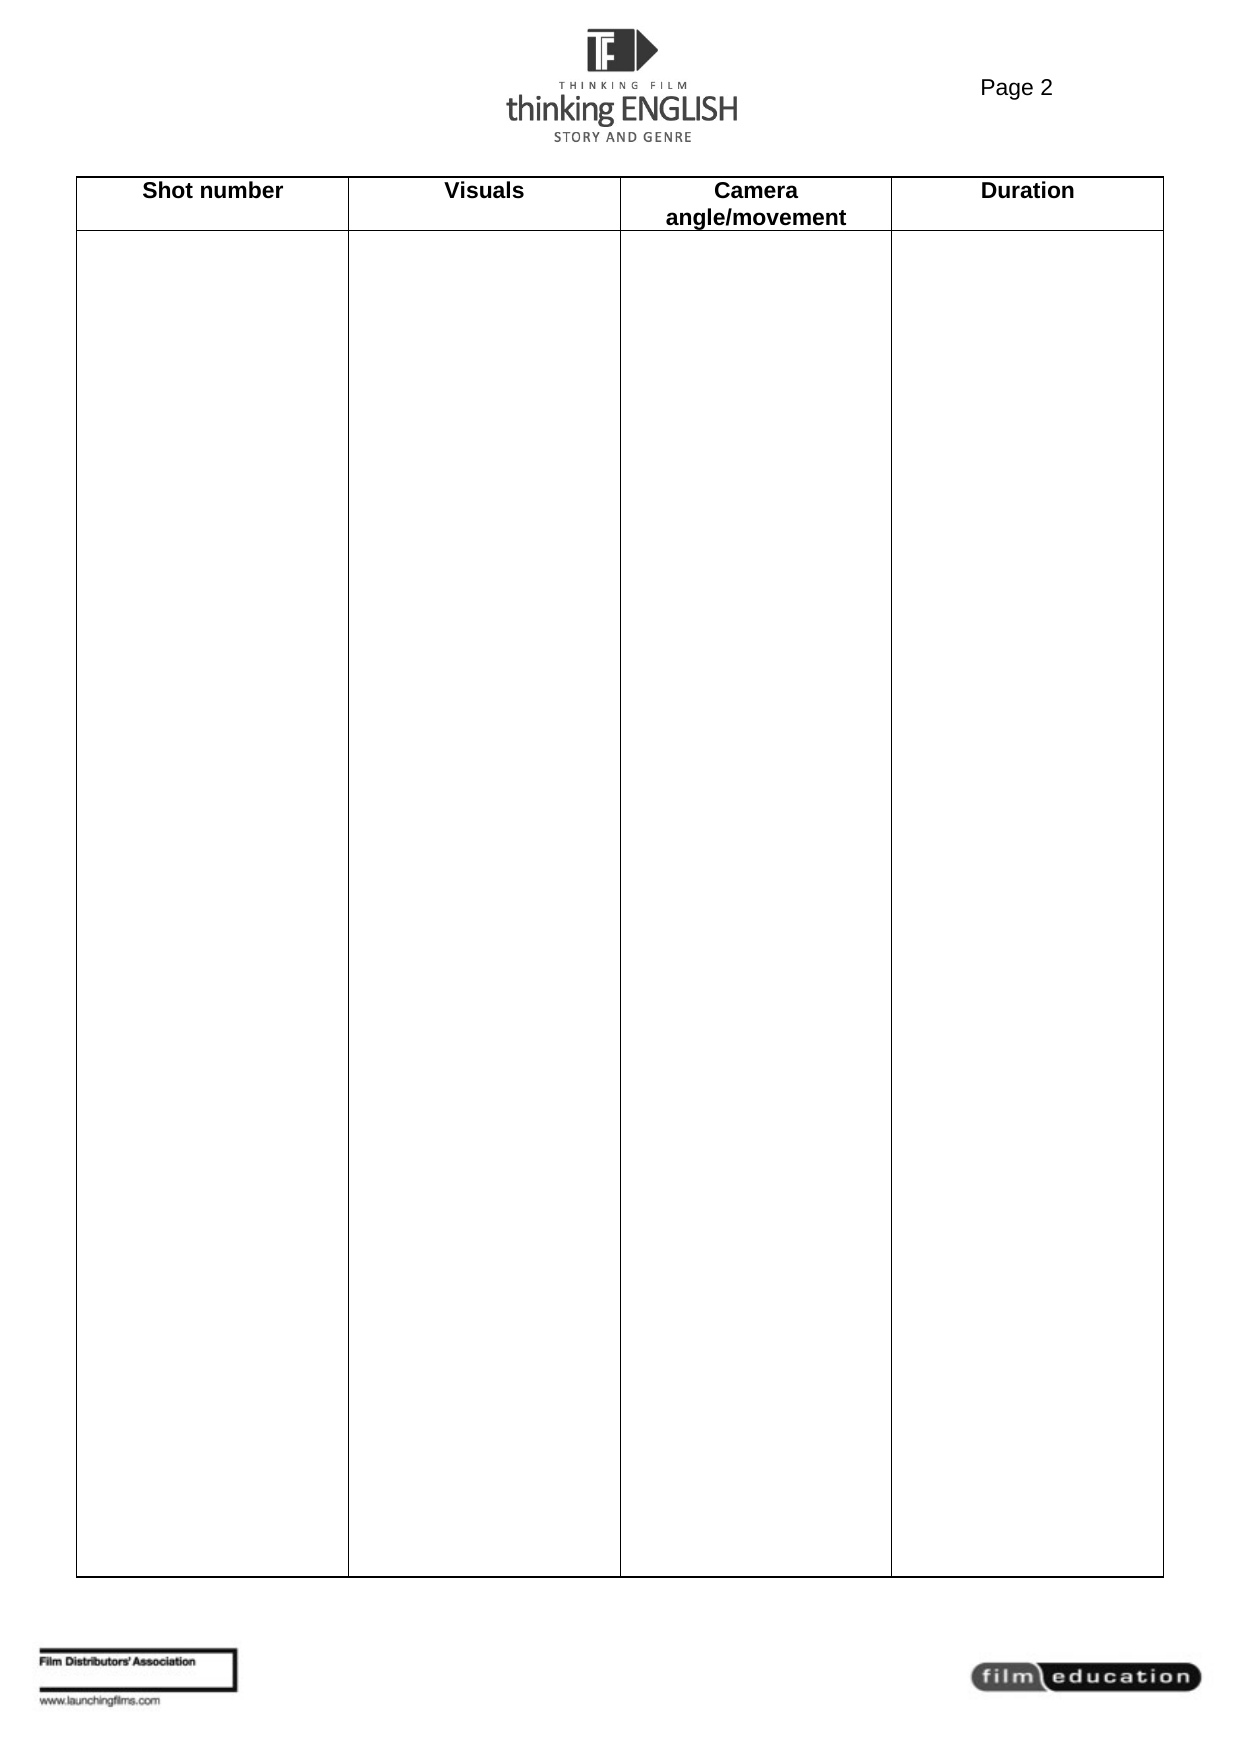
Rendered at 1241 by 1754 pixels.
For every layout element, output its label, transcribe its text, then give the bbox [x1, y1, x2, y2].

table_header Camera angle/movement [621, 178, 891, 230]
table_header Shot number [77, 178, 348, 230]
picture [21, 1629, 1222, 1716]
table_header Duration [892, 178, 1163, 230]
table_cell [892, 231, 1163, 1576]
table_cell [77, 231, 348, 1576]
table_cell [349, 231, 620, 1576]
table_cell [621, 231, 891, 1576]
table_header Visuals [349, 178, 620, 230]
picture [487, 26, 755, 146]
